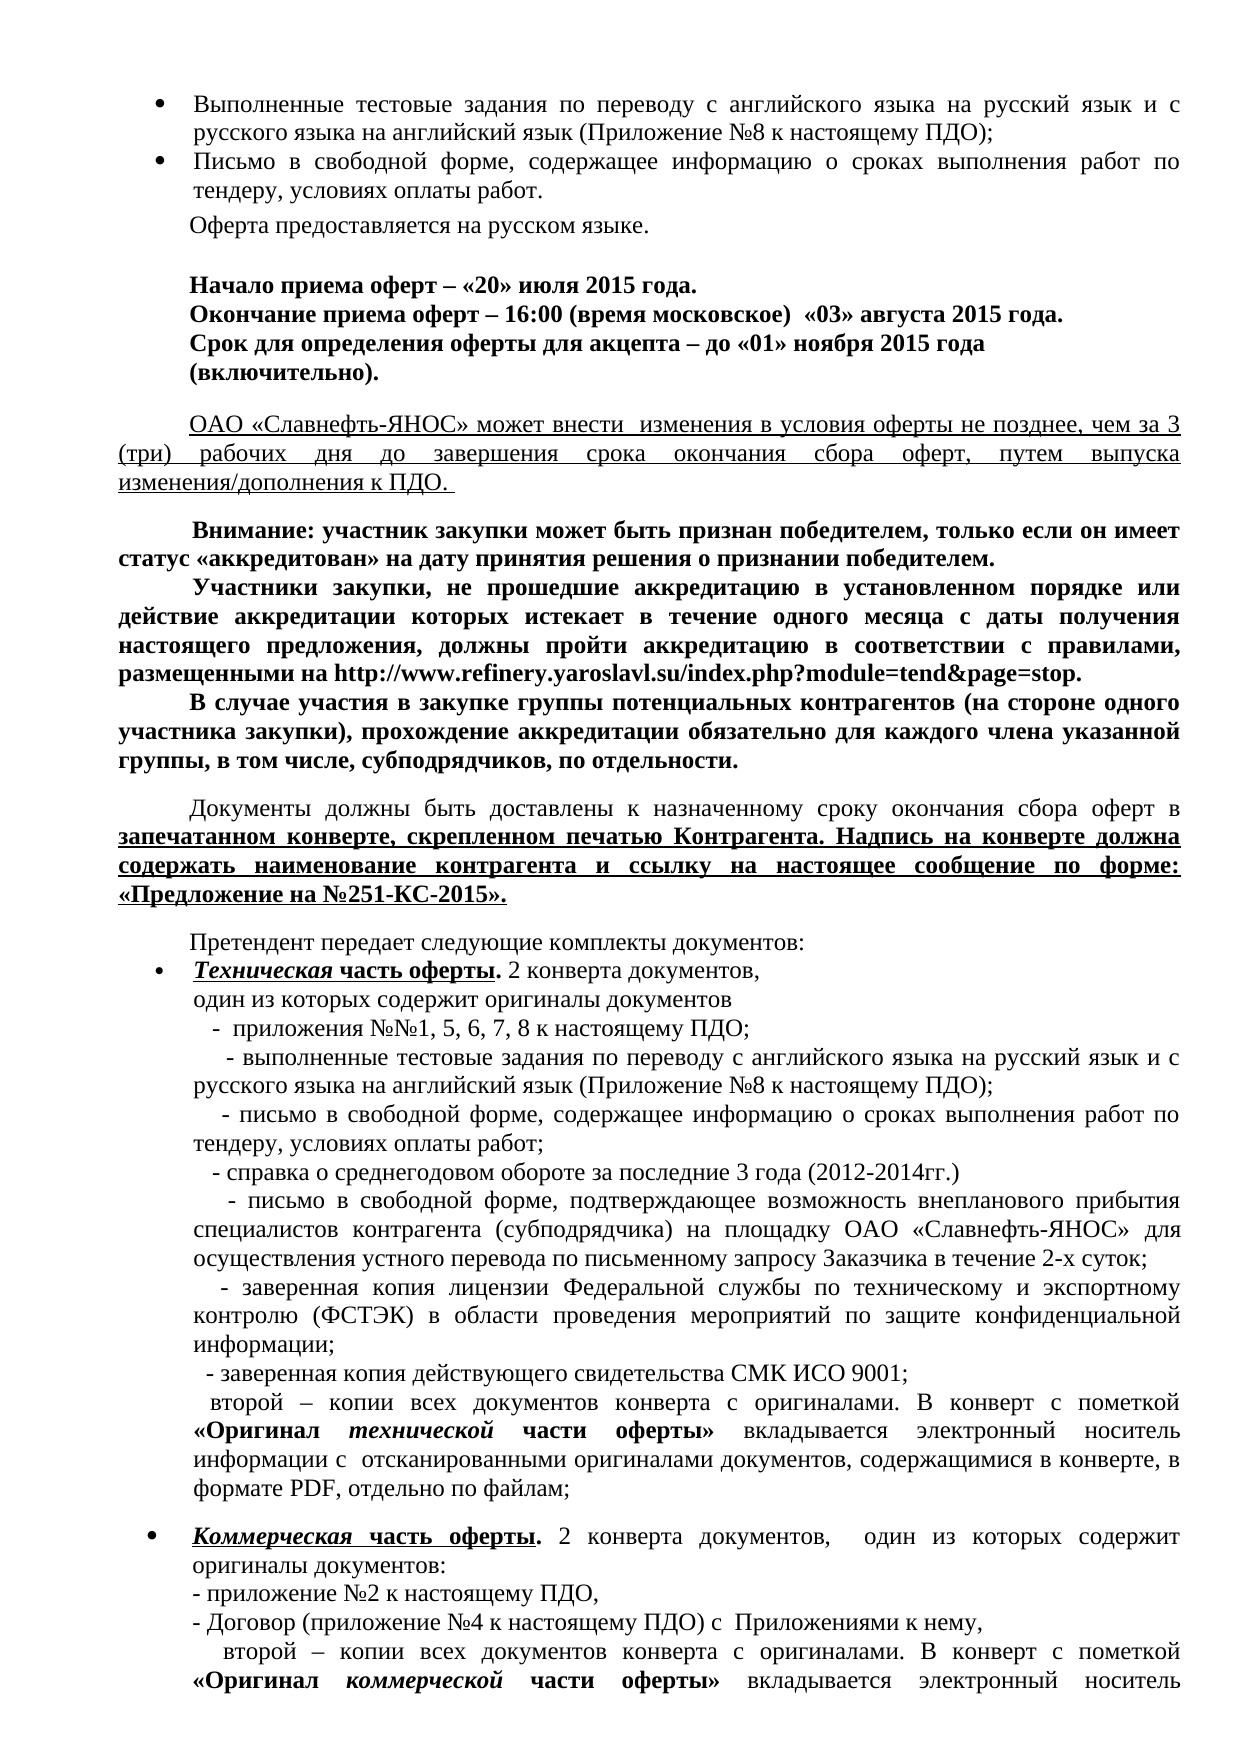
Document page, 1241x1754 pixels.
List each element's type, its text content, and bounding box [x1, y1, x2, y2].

list Коммерческая часть оферты. 2 конверта документов, один из которых содержит оригиналы документов: [148, 1521, 1181, 1578]
text Документы должны быть доставлены к назначенному сроку окончания сбора оферт в запечатанном конверте, скрепленном печатью Контрагента. Надпись на конверте должна содержать наименование контрагента и ссылку на настоящее сообщение по форме: «Предложение на №251-КС-2015». [118, 877, 1181, 908]
text В случае участия в закупке группы потенциальных контрагентов (на стороне одного участника закупки), прохождение аккредитации обязательно для каждого члена указанной группы, в том числе, субподрядчиков, по отдельности. [118, 687, 1181, 773]
text - заверенная копия действующего свидетельства СМК ИСО 9001; [193, 1358, 1181, 1387]
text Окончание приема оферт – 16:00 (время московское) «03» августа 2015 года. [189, 299, 1181, 328]
text - Договор (приложение №4 к настоящему ПДО) с Приложениями к нему, [192, 1607, 1181, 1636]
text второй – копии всех документов конверта с оригиналами. В конверт с пометкой «Оригинал технической части оферты» вкладывается электронный носитель информации с отсканированными оригиналами документов, содержащимися в конверте, в формате PDF, отдельно по файлам; [193, 1387, 1181, 1502]
text Оферта предоставляется на русском языке. [189, 210, 1181, 239]
text Срок для определения оферты для акцепта – до «01» ноября 2015 года (включительно). [189, 328, 1181, 385]
text - письмо в свободной форме, подтверждающее возможность внепланового прибытия специалистов контрагента (субподрядчика) на площадку ОАО «Славнефть-ЯНОС» для осуществления устного перевода по письменному запросу Заказчика в течение 2-х суток; [193, 1186, 1181, 1272]
text - выполненные тестовые задания по переводу с английского языка на русский язык и с русского языка на английский язык (Приложение №8 к настоящему ПДО); [193, 1042, 1181, 1099]
list Техническая часть оферты. 2 конверта документов, [156, 956, 1181, 984]
text - приложение №2 к настоящему ПДО, [192, 1578, 1181, 1607]
text Участники закупки, не прошедшие аккредитацию в установленном порядке или действие аккредитации которых истекает в течение одного месяца с даты получения настоящего предложения, должны пройти аккредитацию в соответствии с правилами, размещенными на http://www.refinery.yaroslavl.su/index.php?module=tend&page=stop. [118, 572, 1181, 687]
text - приложения №№1, 5, 6, 7, 8 к настоящему ПДО; [193, 1013, 1181, 1042]
text Документы должны быть доставлены к назначенному сроку окончания сбора оферт в запечатанном конверте, скрепленном печатью Контрагента. Надпись на конверте должна содержать наименование контрагента и ссылку на настоящее сообщение по форме: «Предложение на №251-КС-2015». [118, 793, 1181, 846]
text Претендент передает следующие комплекты документов: [118, 927, 1181, 956]
text - заверенная копия лицензии Федеральной службы по техническому и экспортному контролю (ФСТЭК) в области проведения мероприятий по защите конфиденциальной информации; [193, 1272, 1181, 1358]
text Документы должны быть доставлены к назначенному сроку окончания сбора оферт в запечатанном конверте, скрепленном печатью Контрагента. Надпись на конверте должна содержать наименование контрагента и ссылку на настоящее сообщение по форме: «Предложение на №251-КС-2015». [118, 848, 1181, 875]
text ОАО «Славнефть-ЯНОС» может внести изменения в условия оферты не позднее, чем за 3 (три) рабочих дня до завершения срока окончания сбора оферт, путем выпуска изменения/дополнения к ПДО. [118, 464, 1181, 496]
text - письмо в свободной форме, содержащее информацию о сроках выполнения работ по тендеру, условиях оплаты работ; [193, 1099, 1181, 1157]
text один из которых содержит оригиналы документов [193, 984, 1181, 1013]
text Внимание: участник закупки может быть признан победителем, только если он имеет статус «аккредитован» на дату принятия решения о признании победителем. [118, 515, 1181, 572]
list Выполненные тестовые задания по переводу с английского языка на русский язык и с русского языка на английский язык (Приложение №8 к настоящему ПДО); [156, 89, 1181, 146]
list Письмо в свободной форме, содержащее информацию о сроках выполнения работ по тендеру, условиях оплаты работ. [156, 146, 1181, 204]
text - справка о среднегодовом обороте за последние 3 года (2012-2014гг.) [193, 1157, 1181, 1186]
text ОАО «Славнефть-ЯНОС» может внести изменения в условия оферты не позднее, чем за 3 (три) рабочих дня до завершения срока окончания сбора оферт, путем выпуска изменения/дополнения к ПДО. [118, 409, 1181, 463]
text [192, 1636, 1181, 1693]
text Начало приема оферт – «20» июля 2015 года. [189, 270, 1181, 299]
